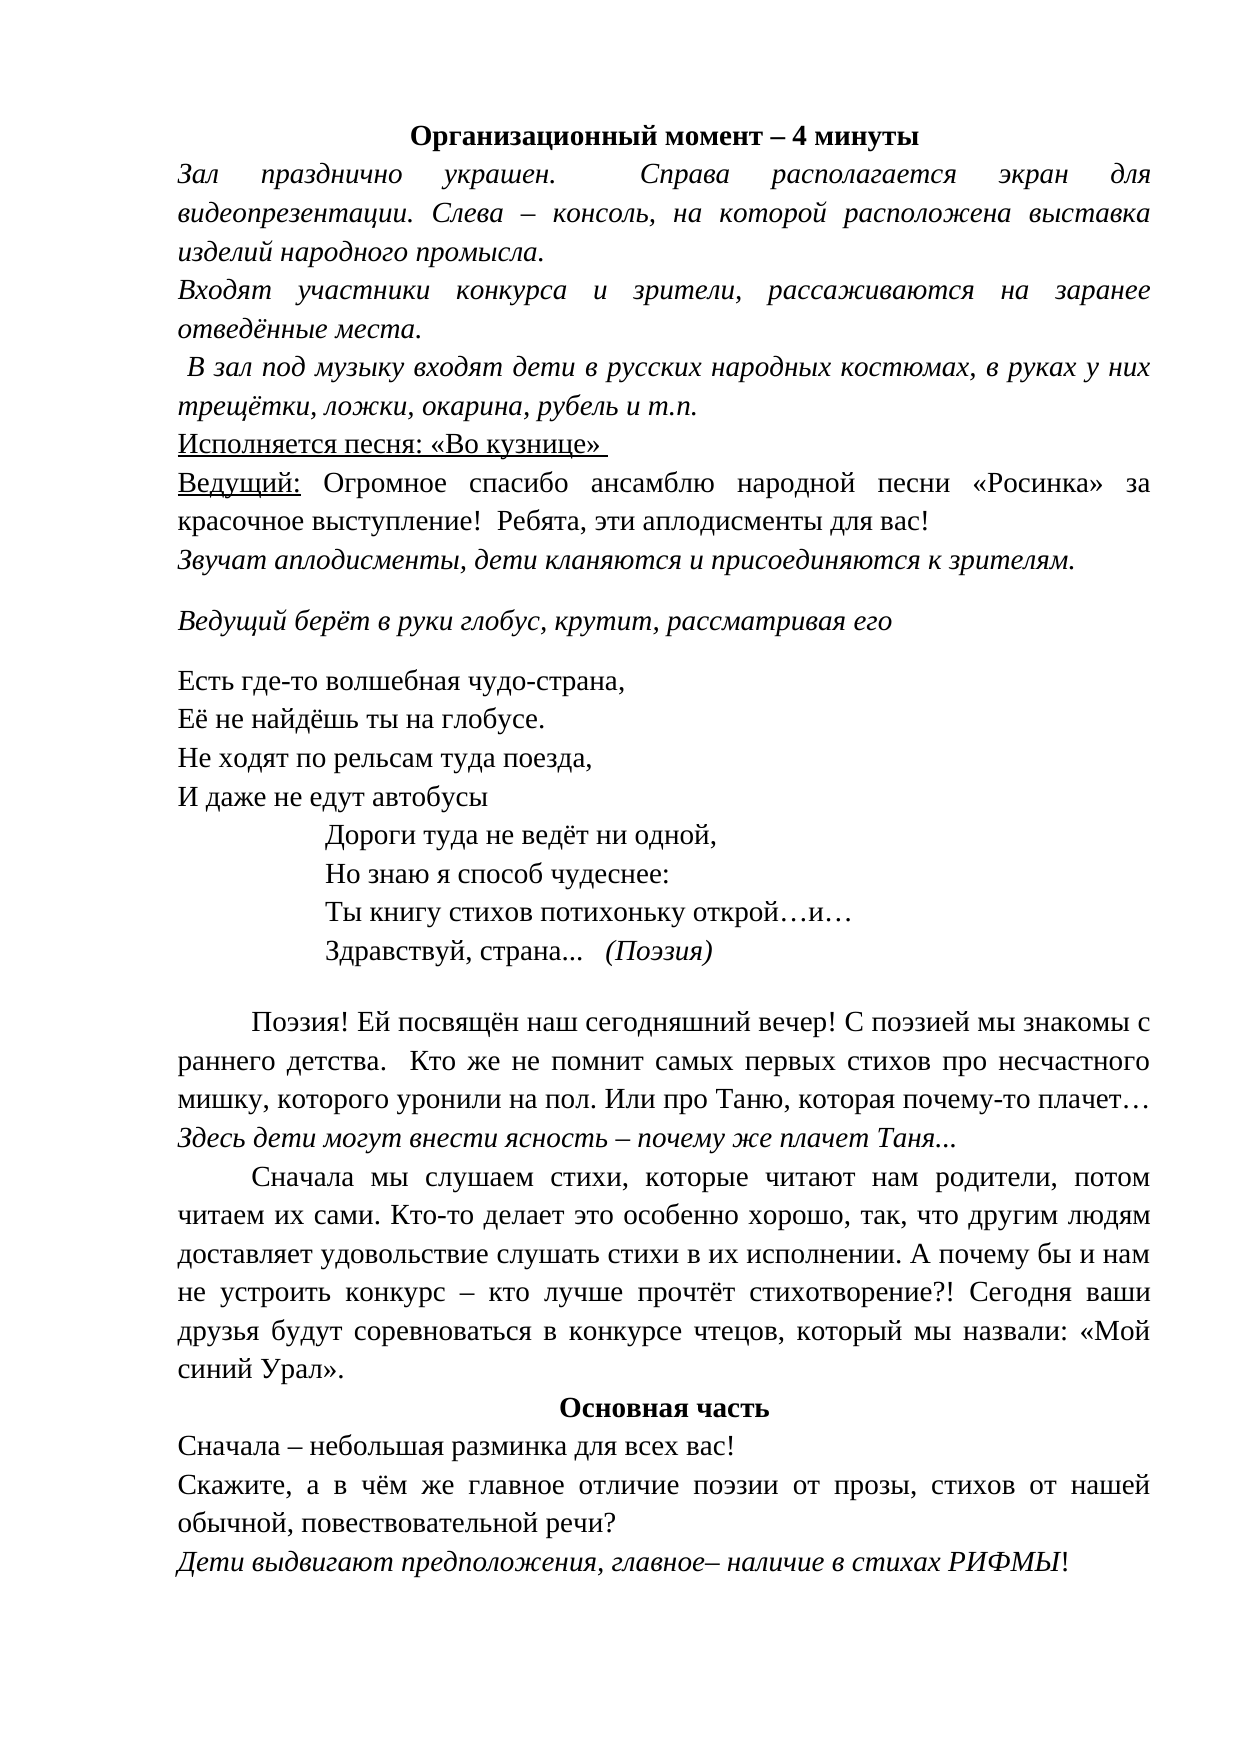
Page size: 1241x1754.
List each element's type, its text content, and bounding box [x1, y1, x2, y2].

text Сначала – небольшая разминка для всех вас! [177, 1428, 1152, 1462]
text Дети выдвигают предположения, главное– наличие в стихах РИФМЫ! [177, 1544, 1152, 1578]
text Сначала мы слушаем стихи, которые читают нам родители, потом читаем их сами. Кто-то делает это особенно хорошо, так, что другим людям доставляет удовольствие слушать стихи в их исполнении. А почему бы и нам не устроить конкурс – кто лучше прочтёт стихотворение?! Сегодня ваши друзья будут соревноваться в конкурсе чтецов, который мы назвали: «Мой синий Урал». [177, 1159, 1152, 1385]
text Дороги туда не ведёт ни одной, [325, 817, 1152, 851]
text Здравствуй, страна... (Поэзия) [325, 933, 1152, 966]
text Но знаю я способ чудеснее: [325, 856, 1152, 889]
text Её не найдёшь ты на глобусе. [177, 702, 1152, 735]
text Входят участники конкурса и зрители, рассаживаются на заранее отведённые места. [177, 272, 1152, 344]
text Ты книгу стихов потихоньку открой…и… [325, 894, 1152, 928]
text Не ходят по рельсам туда поезда, [177, 740, 1152, 774]
text Поэзия! Ей посвящён наш сегодняшний вечер! С поэзией мы знакомы с раннего детства. Кто же не помнит самых первых стихов про несчастного мишку, которого уронили на пол. Или про Таню, которая почему-то плачет… Здесь дети могут внести ясность – почему же плачет Таня... [177, 1004, 1152, 1154]
text Исполняется песня: «Во кузнице» [177, 426, 1152, 460]
text Скажите, а в чём же главное отличие поэзии от прозы, стихов от нашей обычной, повествовательной речи? [177, 1467, 1152, 1539]
text Ведущий: Огромное спасибо ансамблю народной песни «Росинка» за красочное выступление! Ребята, эти аплодисменты для вас! [177, 465, 1152, 537]
text И даже не едут автобусы [177, 779, 1152, 812]
text Звучат аплодисменты, дети кланяются и присоединяются к зрителям. [177, 542, 1152, 576]
text Ведущий берёт в руки глобус, крутит, рассматривая его [177, 603, 1152, 636]
text Основная часть [177, 1390, 1152, 1423]
text Есть где-то волшебная чудо-страна, [177, 663, 1152, 697]
text В зал под музыку входят дети в русских народных костюмах, в руках у них трещётки, ложки, окарина, рубель и т.п. [177, 349, 1152, 421]
text Зал празднично украшен. Справа располагается экран для видеопрезентации. Слева – консоль, на которой расположена выставка изделий народного промысла. [177, 157, 1152, 267]
text Организационный момент – 4 минуты [177, 118, 1152, 152]
